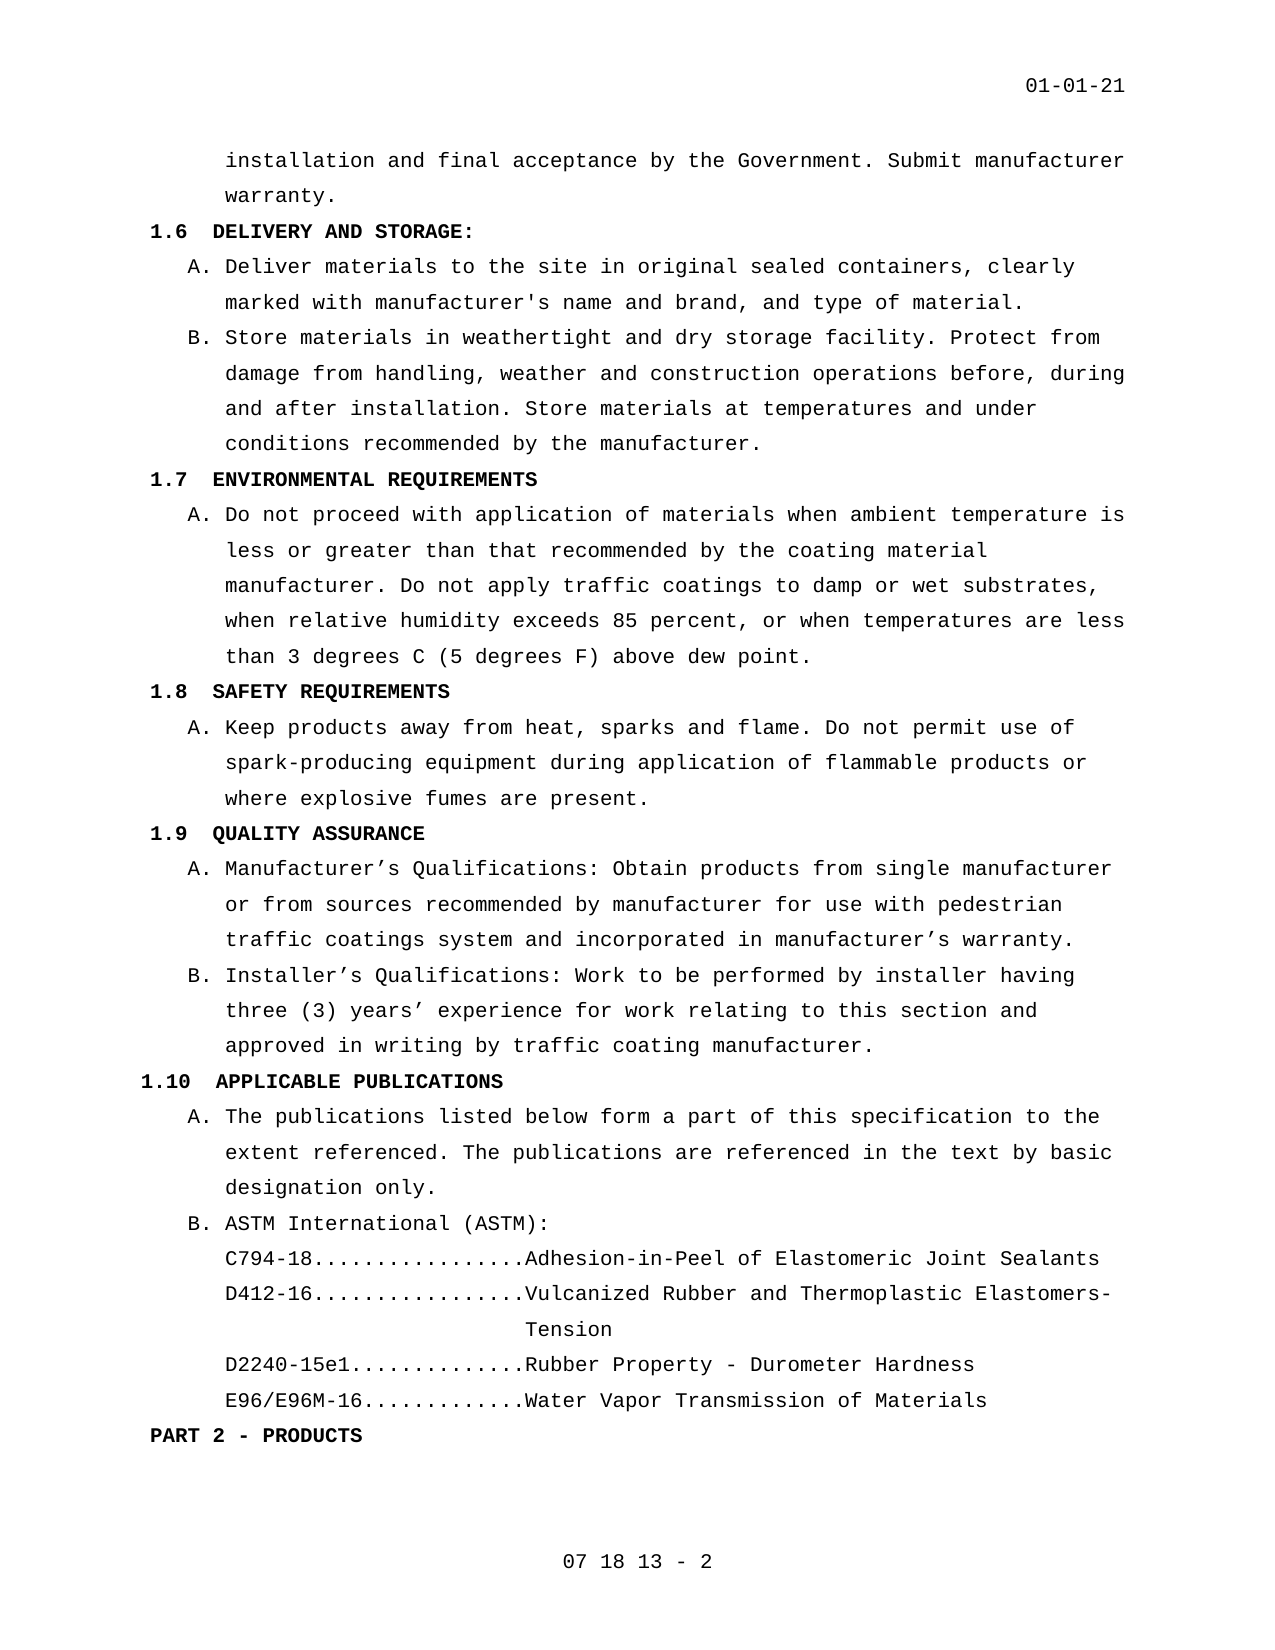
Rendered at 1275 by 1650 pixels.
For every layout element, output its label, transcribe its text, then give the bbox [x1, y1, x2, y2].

text Manufacturer’s Qualifications: Obtain products from single manufacturer or from sources recommended by manufacturer for use with pedestrian traffic coatings system and incorporated in manufacturer’s warranty. [187, 858, 1125, 953]
text D2240-15e1 Rubber Property - Durometer Hardness [225, 1354, 1125, 1378]
text ENVIRONMENTAL REQUIREMENTS [150, 469, 1125, 492]
text DELIVERY AND STORAGE: [150, 221, 1125, 244]
text Store materials in weathertight and dry storage facility. Protect from damage from handling, weather and construction operations before, during and after installation. Store materials at temperatures and under conditions recommended by the manufacturer. [187, 327, 1125, 457]
text Deliver materials to the site in original sealed containers, clearly marked with manufacturer's name and brand, and type of material. [187, 256, 1125, 315]
text PRODUCTS [150, 1425, 1125, 1449]
text SAFETY REQUIREMENTS [150, 681, 1125, 705]
text D412-16 Vulcanized Rubber and Thermoplastic Elastomers-Tension [225, 1283, 1125, 1342]
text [187, 150, 1125, 209]
text Keep products away from heat, sparks and flame. Do not permit use of spark-producing equipment during application of flammable products or where explosive fumes are present. [187, 717, 1125, 811]
text The publications listed below form a part of this specification to the extent referenced. The publications are referenced in the text by basic designation only. [187, 1106, 1125, 1201]
text Installer’s Qualifications: Work to be performed by installer having three (3) years’ experience for work relating to this section and approved in writing by traffic coating manufacturer. [187, 964, 1125, 1059]
text E96/E96M-16 Water Vapor Transmission of Materials [225, 1389, 1125, 1413]
text C794-18 Adhesion-in-Peel of Elastomeric Joint Sealants [225, 1248, 1125, 1272]
text APPLICABLE PUBLICATIONS [141, 1071, 1125, 1094]
text ASTM International (ASTM): [187, 1212, 1125, 1236]
text QUALITY ASSURANCE [150, 823, 1125, 847]
text Do not proceed with application of materials when ambient temperature is less or greater than that recommended by the coating material manufacturer. Do not apply traffic coatings to damp or wet substrates, when relative humidity exceeds 85 percent, or when temperatures are less than 3 degrees C (5 degrees F) above dew point. [187, 504, 1125, 669]
